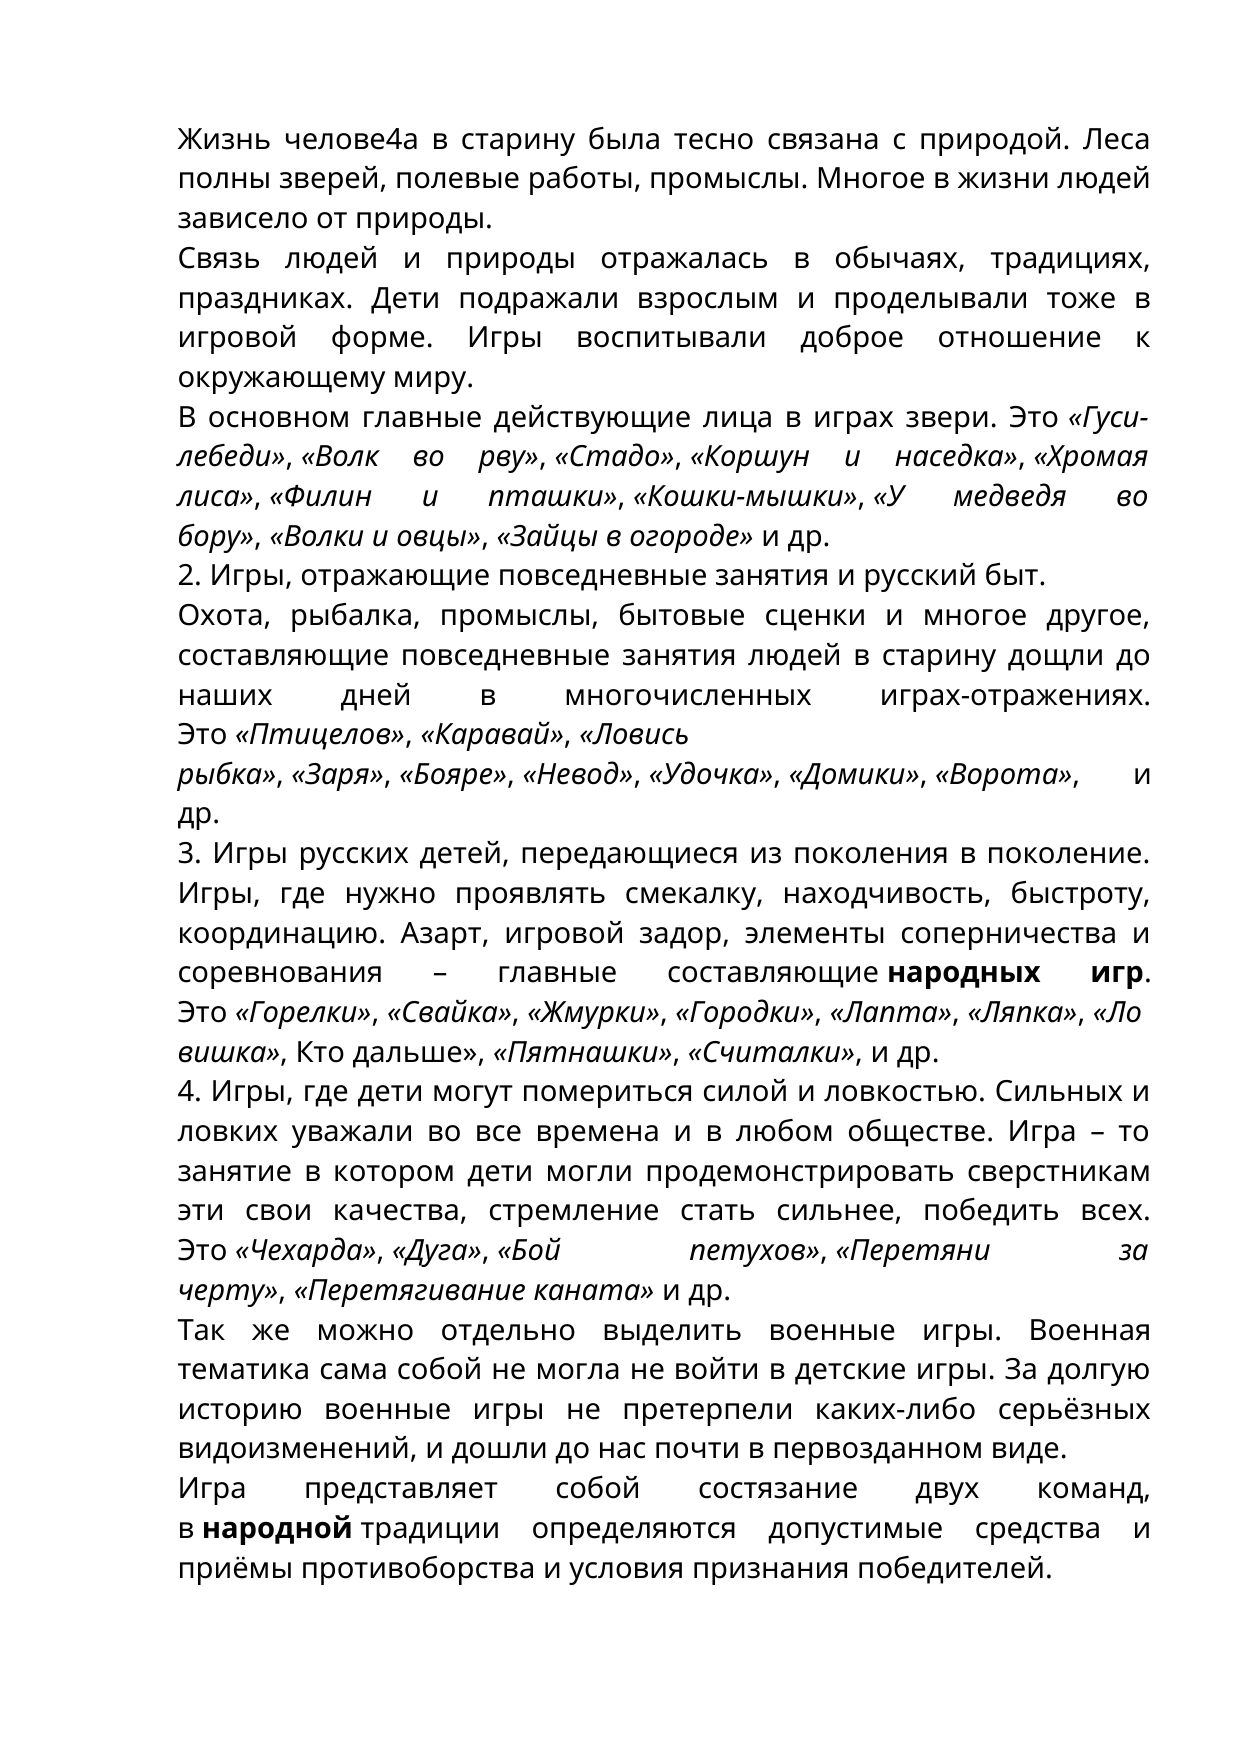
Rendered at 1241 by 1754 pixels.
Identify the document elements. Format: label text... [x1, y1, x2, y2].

text Жизнь челове4а в старину была тесно связана с природой. Леса полны зверей, полевые работы, промыслы. Многое в жизни людей зависело от природы. [177, 118, 1152, 237]
text 2. Игры, отражающие повседневные занятия и русский быт. [177, 555, 1152, 594]
text В основном главные действующие лица в играх звери. Это «Гуси-лебеди», «Волк во рву», «Стадо», «Коршун и наседка», «Хромая лиса», «Филин и пташки», «Кошки-мышки», «У медведя во бору», «Волки и овцы», «Зайцы в огороде» и др. [177, 396, 1152, 555]
text Связь людей и природы отражалась в обычаях, традициях, праздниках. Дети подражали взрослым и проделывали тоже в игровой форме. Игры воспитывали доброе отношение к окружающему миру. [177, 237, 1152, 396]
text Охота, рыбалка, промыслы, бытовые сценки и многое другое, составляющие повседневные занятия людей в старину дощли до наших дней в многочисленных играх-отражениях. Это «Птицелов», «Каравай», «Ловись рыбка», «Заря», «Бояре», «Невод», «Удочка», «Домики», «Ворота», и др. [177, 594, 1152, 832]
text 4. Игры, где дети могут помериться силой и ловкостью. Сильных и ловких уважали во все времена и в любом обществе. Игра – то занятие в котором дети могли продемонстрировать сверстникам эти свои качества, стремление стать сильнее, победить всех. Это «Чехарда», «Дуга», «Бой петухов», «Перетяни за черту», «Перетягивание каната» и др. [177, 1071, 1152, 1309]
text Игра представляет собой состязание двух команд, в народной традиции определяются допустимые средства и приёмы противоборства и условия признания победителей. [177, 1467, 1152, 1587]
text Так же можно отдельно выделить военные игры. Военная тематика сама собой не могла не войти в детские игры. За долгую историю военные игры не претерпели каких-либо серьёзных видоизменений, и дошли до нас почти в первозданном виде. [177, 1309, 1152, 1467]
text 3. Игры русских детей, передающиеся из поколения в поколение. Игры, где нужно проявлять смекалку, находчивость, быстроту, координацию. Азарт, игровой задор, элементы соперничества и соревнования – главные составляющие народных игр. Это «Горелки», «Свайка», «Жмурки», «Городки», «Лапта», «Ляпка», «Ловишка», Кто дальше», «Пятнашки», «Считалки», и др. [177, 832, 1152, 1071]
